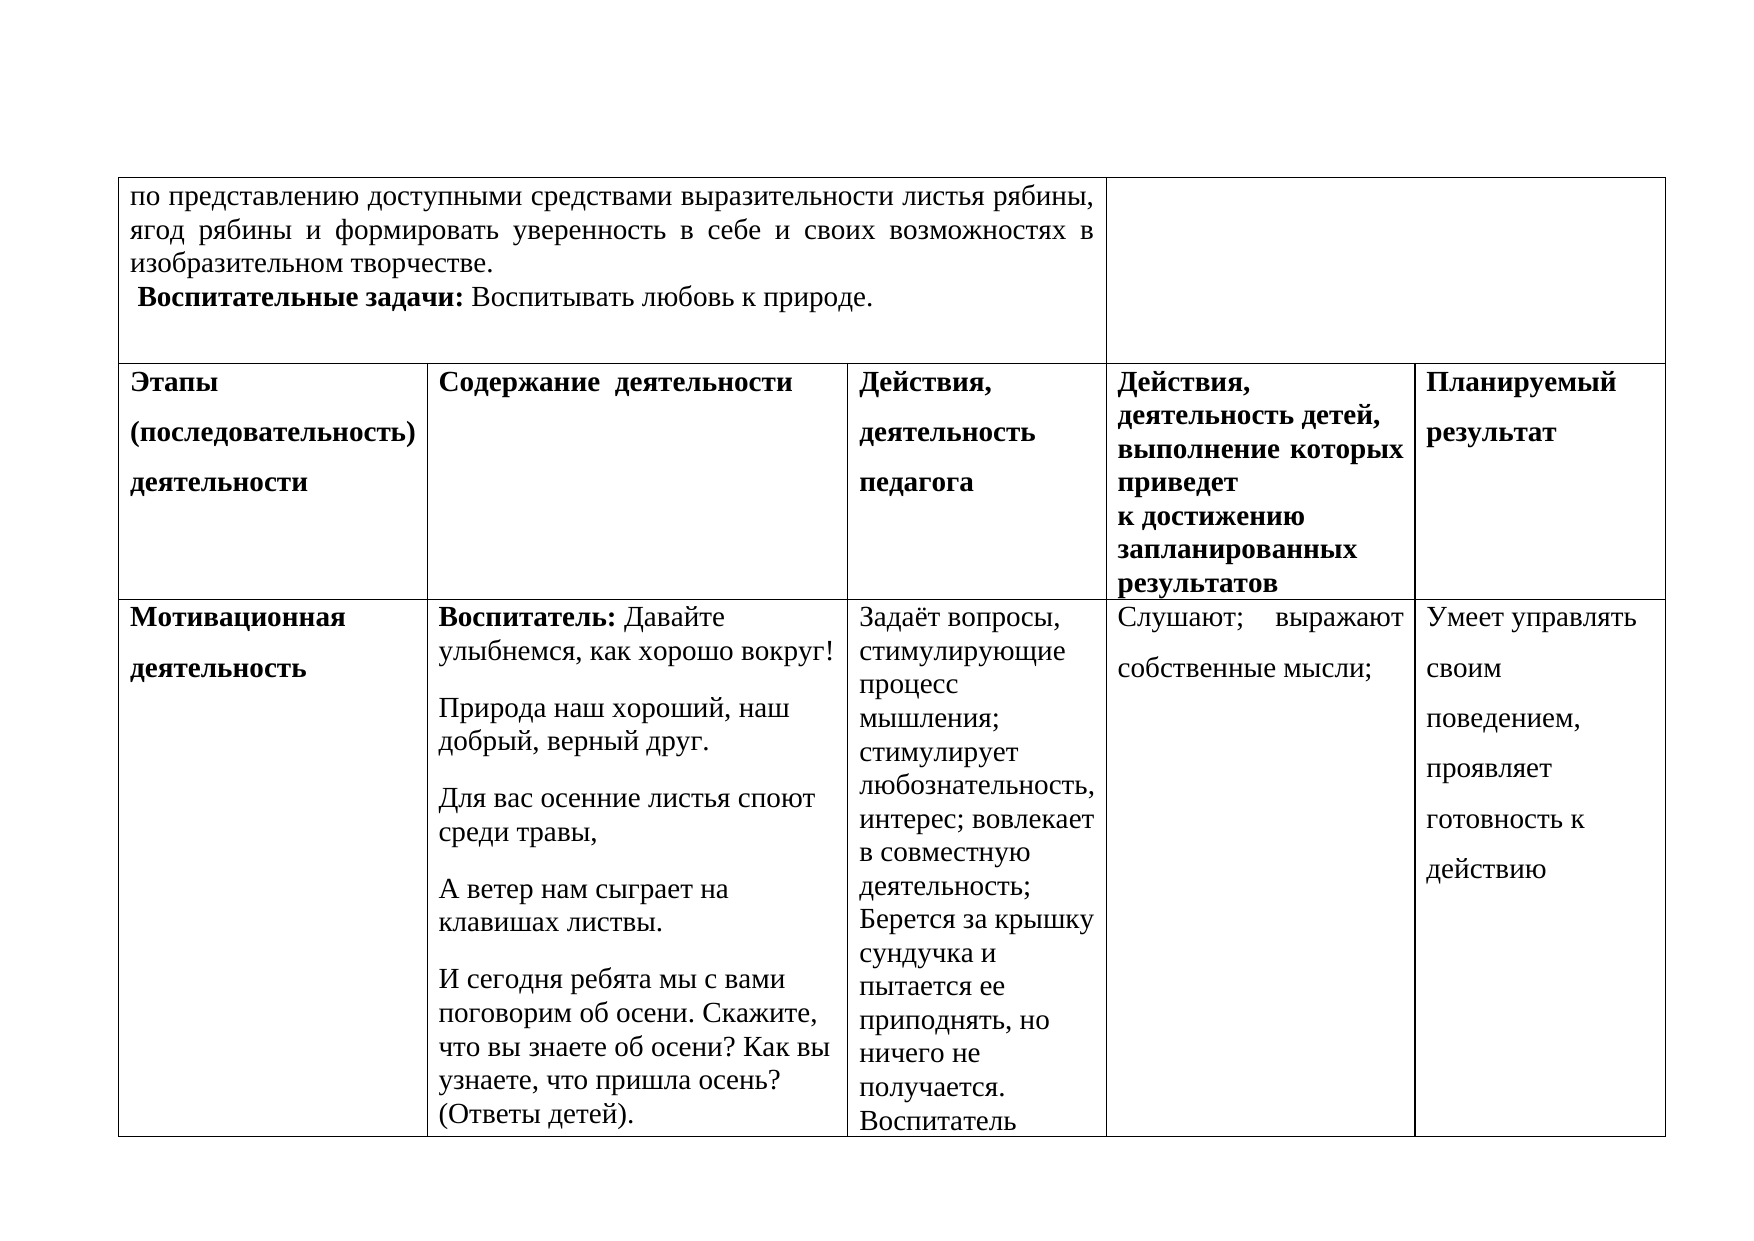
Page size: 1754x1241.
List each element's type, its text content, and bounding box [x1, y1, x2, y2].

table_cell Содержание деятельности [428, 364, 847, 598]
table_cell Действия, деятельность детей, выполнение которых приведет к достижению запланированных результатов [1107, 364, 1414, 598]
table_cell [119, 178, 1106, 363]
table_cell Действия, деятельность педагога [848, 364, 1106, 598]
table_cell Этапы (последовательность) деятельности [119, 364, 427, 598]
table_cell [1107, 600, 1414, 1136]
table_cell Планируемый результат [1416, 364, 1665, 598]
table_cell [428, 600, 847, 1136]
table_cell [848, 600, 1106, 1136]
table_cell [1416, 600, 1665, 1136]
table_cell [119, 600, 427, 1136]
table_cell [1107, 178, 1665, 363]
